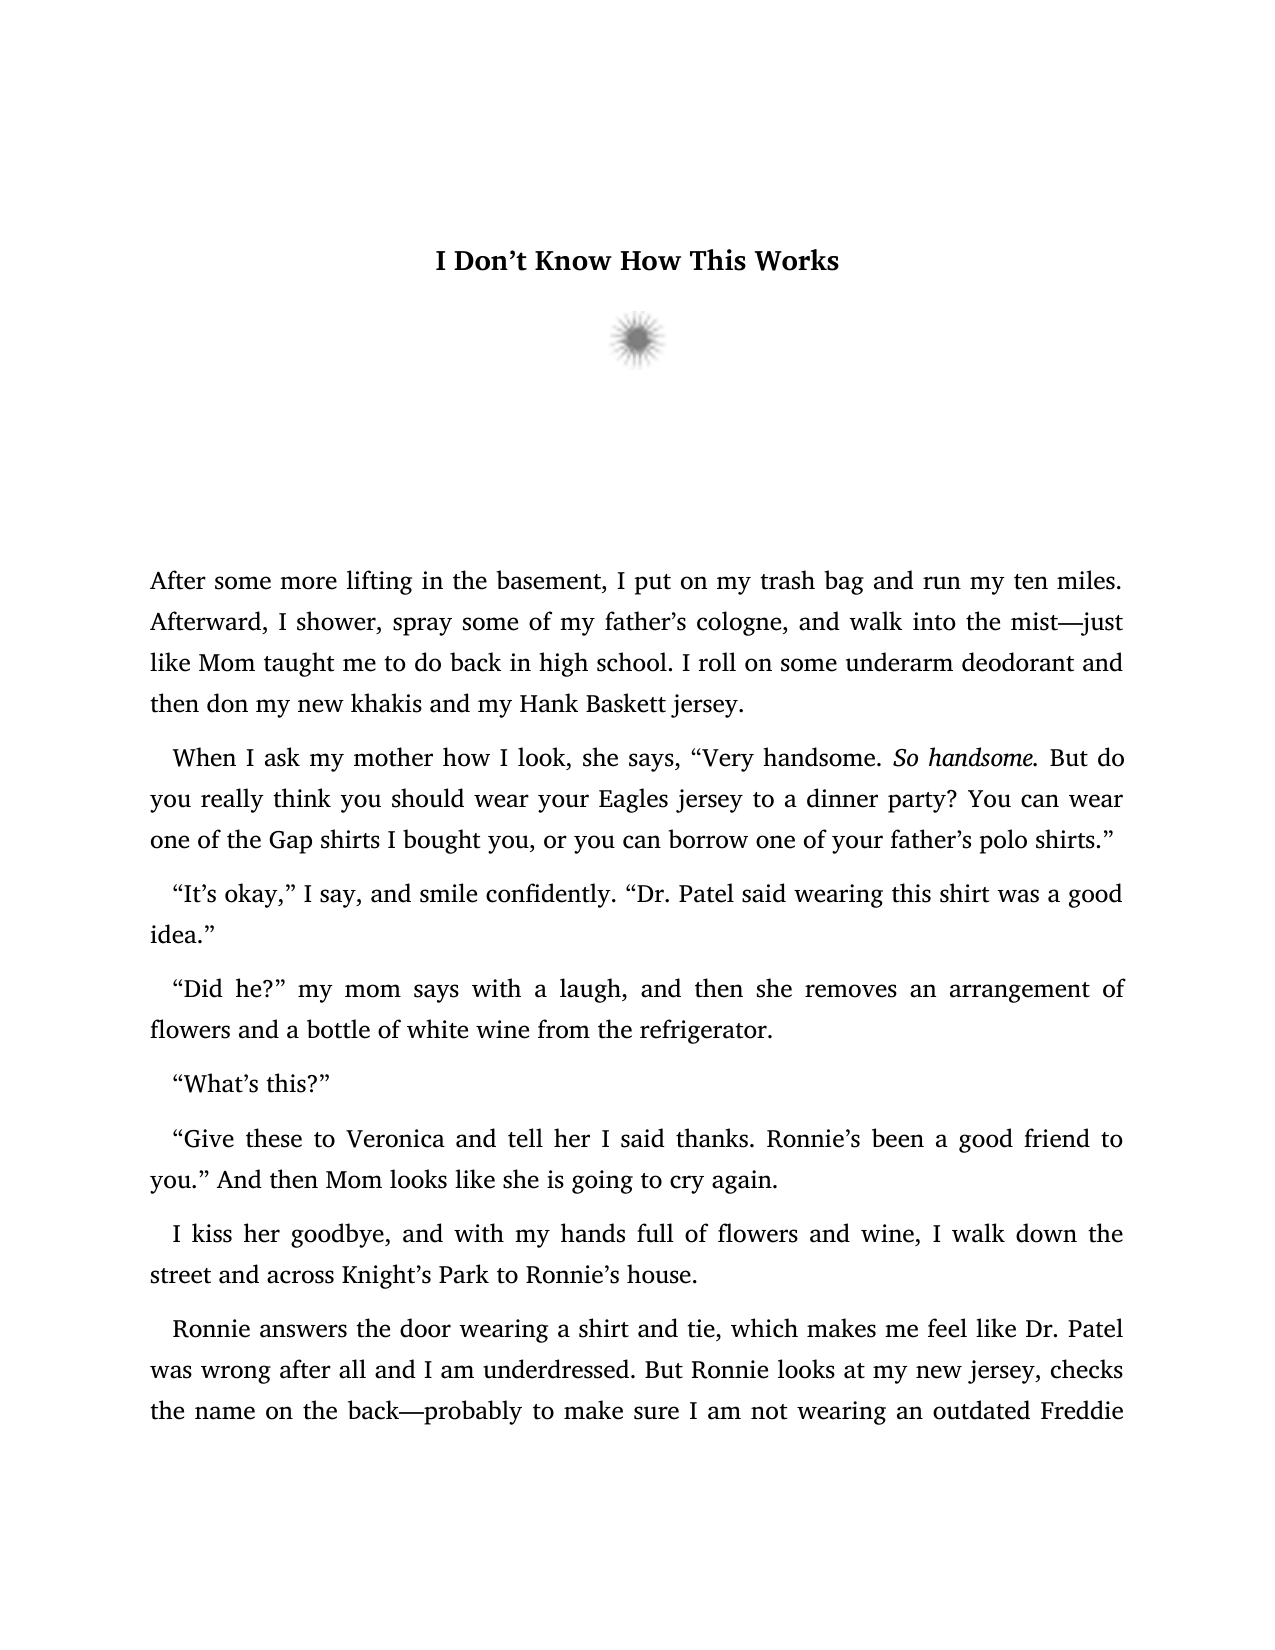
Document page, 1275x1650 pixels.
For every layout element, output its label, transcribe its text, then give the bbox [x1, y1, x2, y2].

text “Give these to Veronica and tell her I said thanks. Ronnie’s been a good friend to you.” And then Mom looks like she is going to cry again. [150, 1117, 1125, 1199]
text After some more lifting in the basement, I put on my trash bag and run my ten miles. Afterward, I shower, spray some of my father’s cologne, and walk into the mist—just like Mom taught me to do back in high school. I roll on some underarm deodorant and then don my new khakis and my Hank Baskett jersey. [150, 559, 1125, 723]
picture [608, 311, 667, 370]
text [150, 1308, 1125, 1430]
text “It’s okay,” I say, and smile confidently. “Dr. Patel said wearing this shirt was a good idea.” [150, 872, 1125, 954]
text I kiss her goodbye, and with my hands full of flowers and wine, I walk down the street and across Knight’s Park to Ronnie’s house. [150, 1212, 1125, 1294]
text I Don’t Know How This Works [150, 226, 1125, 282]
text “What’s this?” [150, 1063, 1125, 1104]
text When I ask my mother how I look, she says, “Very handsome. So handsome. But do you really think you should wear your Eagles jersey to a dinner party? You can wear one of the Gap shirts I bought you, or you can borrow one of your father’s polo shirts.” [150, 736, 1125, 859]
text “Did he?” my mom says with a laugh, and then she removes an arrangement of flowers and a bottle of white wine from the refrigerator. [150, 968, 1125, 1049]
